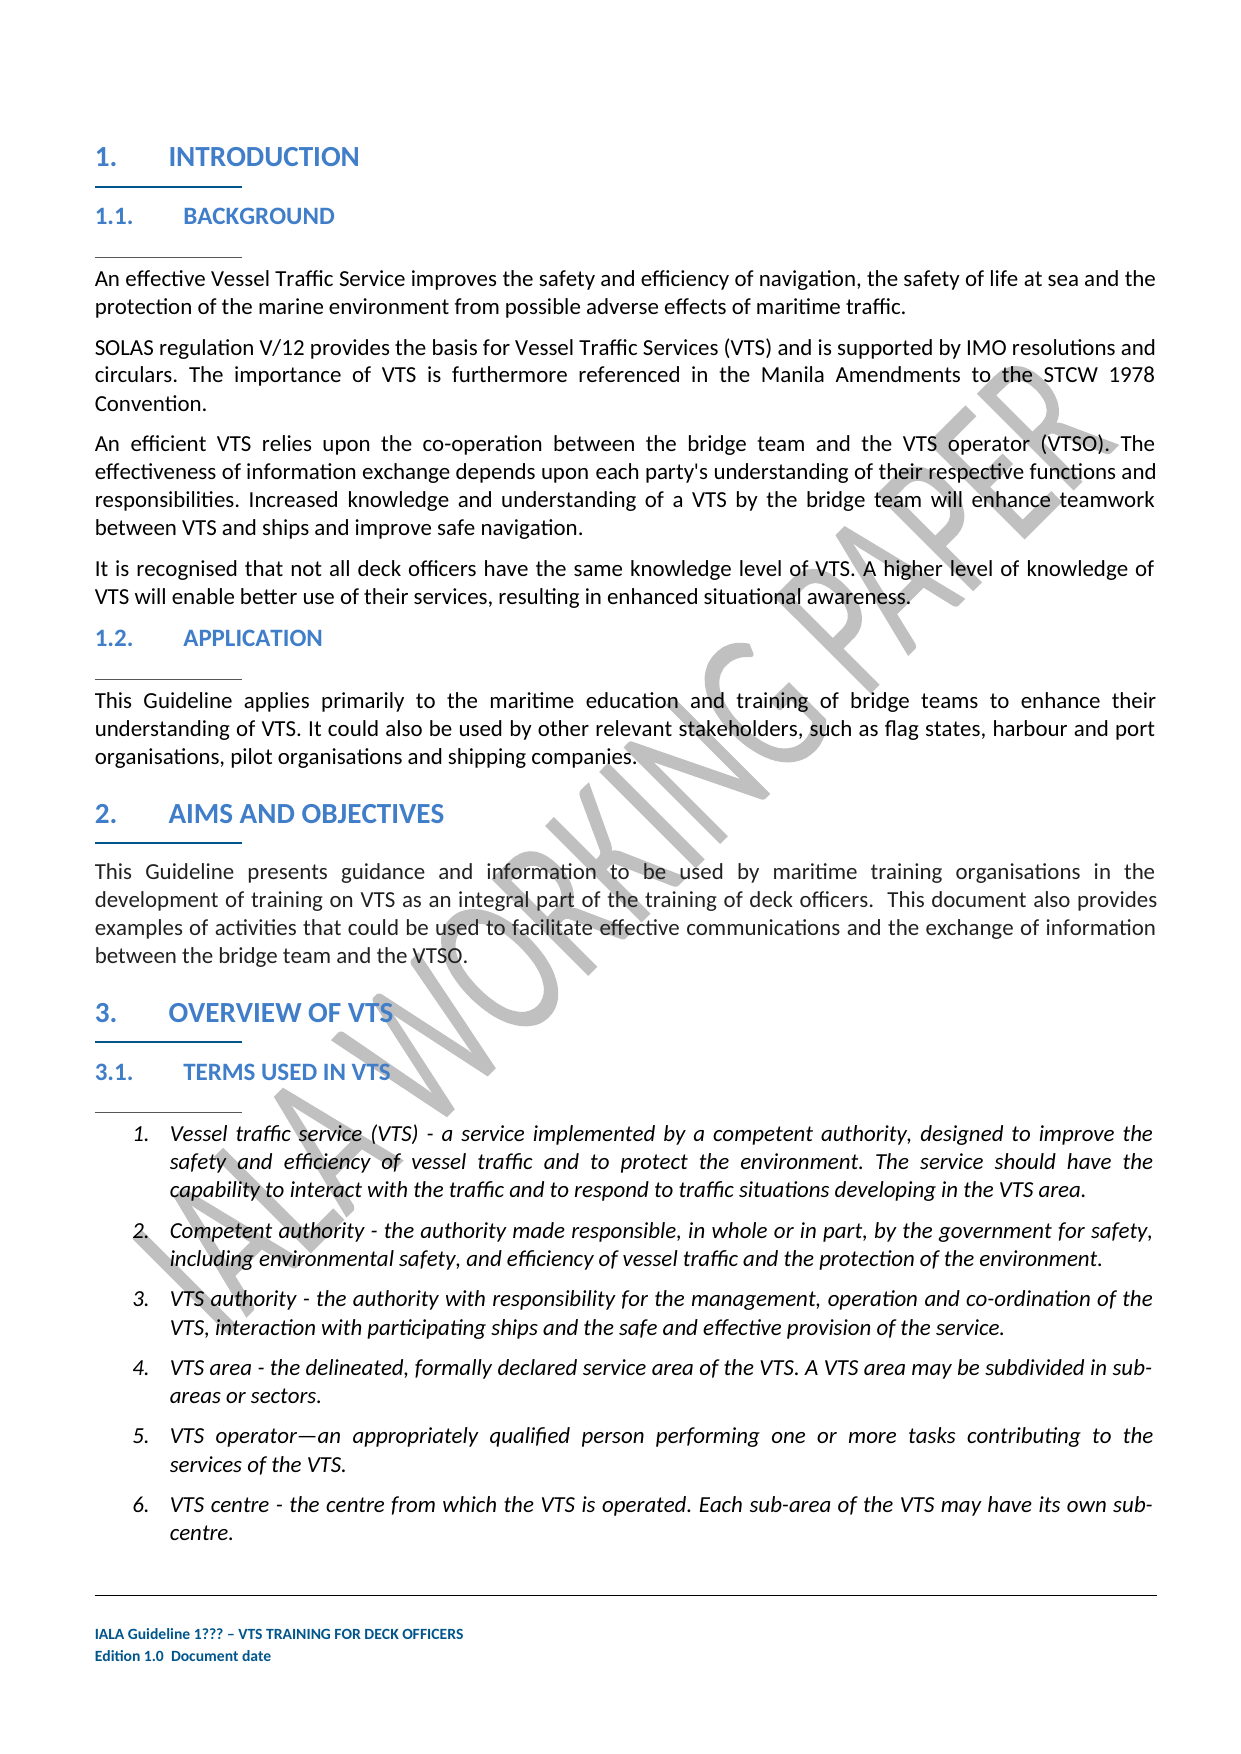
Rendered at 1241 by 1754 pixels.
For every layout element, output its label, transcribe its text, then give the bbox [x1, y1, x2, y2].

text An efficient VTS relies upon the co-operation between the bridge team and the VTS operator (VTSO). The effectiveness of information exchange depends upon each party's understanding of their respective functions and responsibilities. Increased knowledge and understanding of a VTS by the bridge team will enhance teamwork between VTS and ships and improve safe navigation. [94, 429, 1157, 541]
list VTS operator—an appropriately qualified person performing one or more tasks contributing to the services of the VTS. [132, 1422, 1157, 1478]
subtitle AIMS AND OBJECTIVES [94, 795, 1157, 831]
text It is recognised that not all deck officers have the same knowledge level of VTS. A higher level of knowledge of VTS will enable better use of their services, resulting in enhanced situational awareness. [94, 554, 1157, 610]
list VTS authority - the authority with responsibility for the management, operation and co-ordination of the VTS, interaction with participating ships and the safe and effective provision of the service. [132, 1284, 1157, 1341]
list Competent authority - the authority made responsible, in whole or in part, by the government for safety, including environmental safety, and efficiency of vessel traffic and the protection of the environment. [132, 1216, 1157, 1272]
subtitle Background [94, 200, 1157, 231]
subtitle OVERVIEW OF VTS [94, 994, 1157, 1029]
subtitle Terms used in VTS [94, 1056, 1157, 1086]
list VTS centre - the centre from which the VTS is operated. Each sub-area of the VTS may have its own sub-centre. [132, 1490, 1157, 1546]
text SOLAS regulation V/12 provides the basis for Vessel Traffic Services (VTS) and is supported by IMO resolutions and circulars. The importance of VTS is furthermore referenced in the Manila Amendments to the STCW 1978 Convention. [94, 333, 1157, 417]
text This Guideline applies primarily to the maritime education and training of bridge teams to enhance their understanding of VTS. It could also be used by other relevant stakeholders, such as flag states, harbour and port organisations, pilot organisations and shipping companies. [94, 686, 1157, 770]
subtitle Application [94, 622, 1157, 653]
subtitle INTRODUCTION [94, 138, 1157, 174]
text This Guideline presents guidance and information to be used by maritime training organisations in the development of training on VTS as an integral part of the training of deck officers. This document also provides examples of activities that could be used to facilitate effective communications and the exchange of information between the bridge team and the VTSO. [94, 857, 1157, 969]
list VTS area - the delineated, formally declared service area of the VTS. A VTS area may be subdivided in sub-areas or sectors. [132, 1353, 1157, 1409]
list Vessel traffic service (VTS) - a service implemented by a competent authority, designed to improve the safety and efficiency of vessel traffic and to protect the environment. The service should have the capability to interact with the traffic and to respond to traffic situations developing in the VTS area. [132, 1119, 1157, 1203]
text An effective Vessel Traffic Service improves the safety and efficiency of navigation, the safety of life at sea and the protection of the marine environment from possible adverse effects of maritime traffic. [94, 264, 1157, 320]
